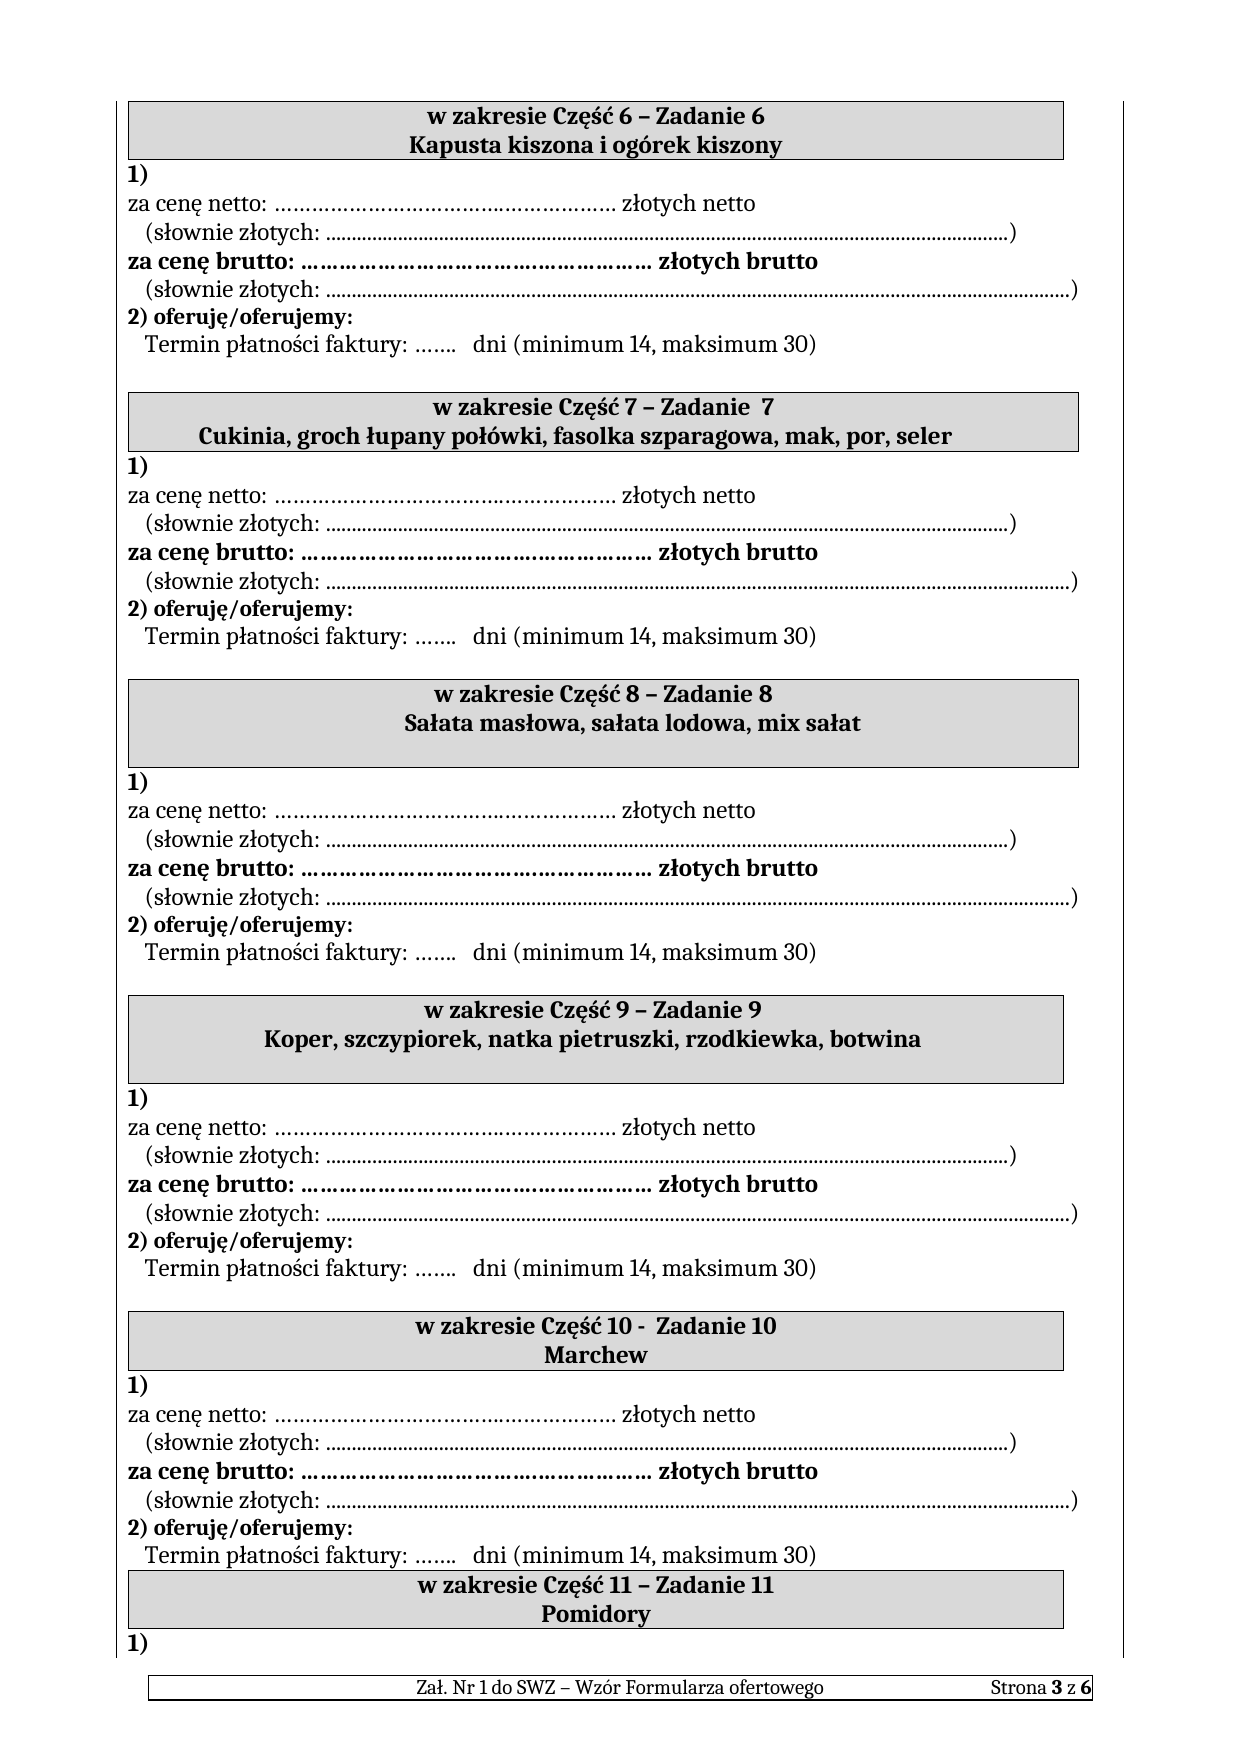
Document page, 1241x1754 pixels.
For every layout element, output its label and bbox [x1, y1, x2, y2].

table_cell [117, 101, 1123, 1658]
